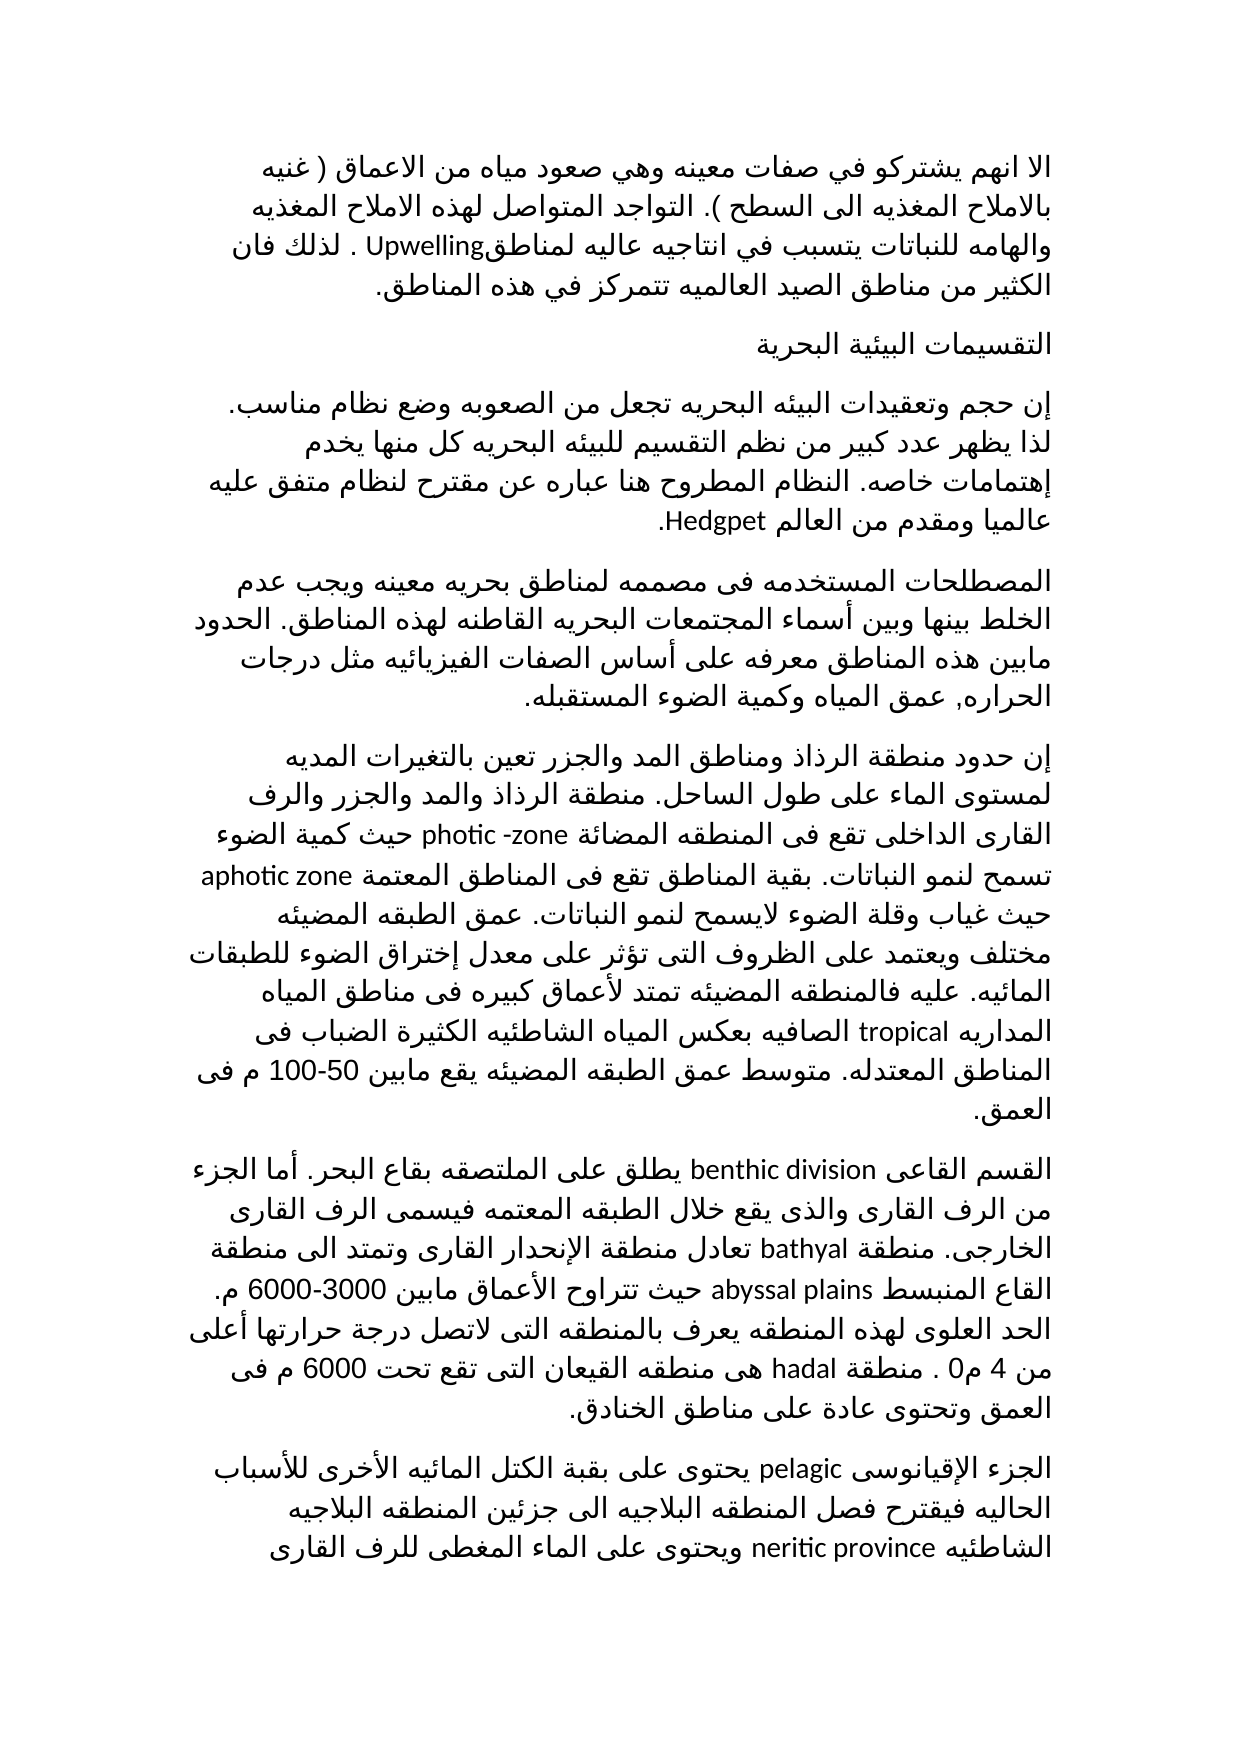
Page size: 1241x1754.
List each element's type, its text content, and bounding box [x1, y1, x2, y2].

text التقسيمات البيئية البحرية [187, 327, 1053, 361]
text إن حجم وتعقيدات البيئه البحريه تجعل من الصعوبه وضع نظام مناسب. لذا يظهر عدد كبير من نظم التقسيم للبيئه البحريه كل منها يخدم إهتمامات خاصه. النظام المطروح هنا عباره عن مقترح لنظام متفق عليه عالميا ومقدم من العالم Hedgpet. [187, 386, 1053, 538]
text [187, 1450, 1053, 1565]
text المصطلحات المستخدمه فى مصممه لمناطق بحريه معينه ويجب عدم الخلط بينها وبين أسماء المجتمعات البحريه القاطنه لهذه المناطق. الحدود مابين هذه المناطق معرفه على أساس الصفات الفيزيائيه مثل درجات الحراره, عمق المياه وكمية الضوء المستقبله. [187, 564, 1053, 713]
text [187, 150, 1053, 301]
text إن حدود منطقة الرذاذ ومناطق المد والجزر تعين بالتغيرات المديه لمستوى الماء على طول الساحل. منطقة الرذاذ والمد والجزر والرف القارى الداخلى تقع فى المنطقه المضائة photic -zone حيث كمية الضوء تسمح لنمو النباتات. بقية المناطق تقع فى المناطق المعتمة aphotic zone حيث غياب وقلة الضوء لايسمح لنمو النباتات. عمق الطبقه المضيئه مختلف ويعتمد على الظروف التى تؤثر على معدل إختراق الضوء للطبقات المائيه. عليه فالمنطقه المضيئه تمتد لأعماق كبيره فى مناطق المياه المداريه tropical الصافيه بعكس المياه الشاطئيه الكثيرة الضباب فى المناطق المعتدله. متوسط عمق الطبقه المضيئه يقع مابين 50-100 م فى العمق. [187, 739, 1053, 1126]
text القسم القاعى benthic division يطلق على الملتصقه بقاع البحر. أما الجزء من الرف القارى والذى يقع خلال الطبقه المعتمه فيسمى الرف القارى الخارجى. منطقة bathyal تعادل منطقة الإنحدار القارى وتمتد الى منطقة القاع المنبسط abyssal plains حيث تتراوح الأعماق مابين 3000-6000 م. الحد العلوى لهذه المنطقه يعرف بالمنطقه التى لاتصل درجة حرارتها أعلى من 4 م0 . منطقة hadal هى منطقه القيعان التى تقع تحت 6000 م فى العمق وتحتوى عادة على مناطق الخنادق. [187, 1151, 1053, 1424]
